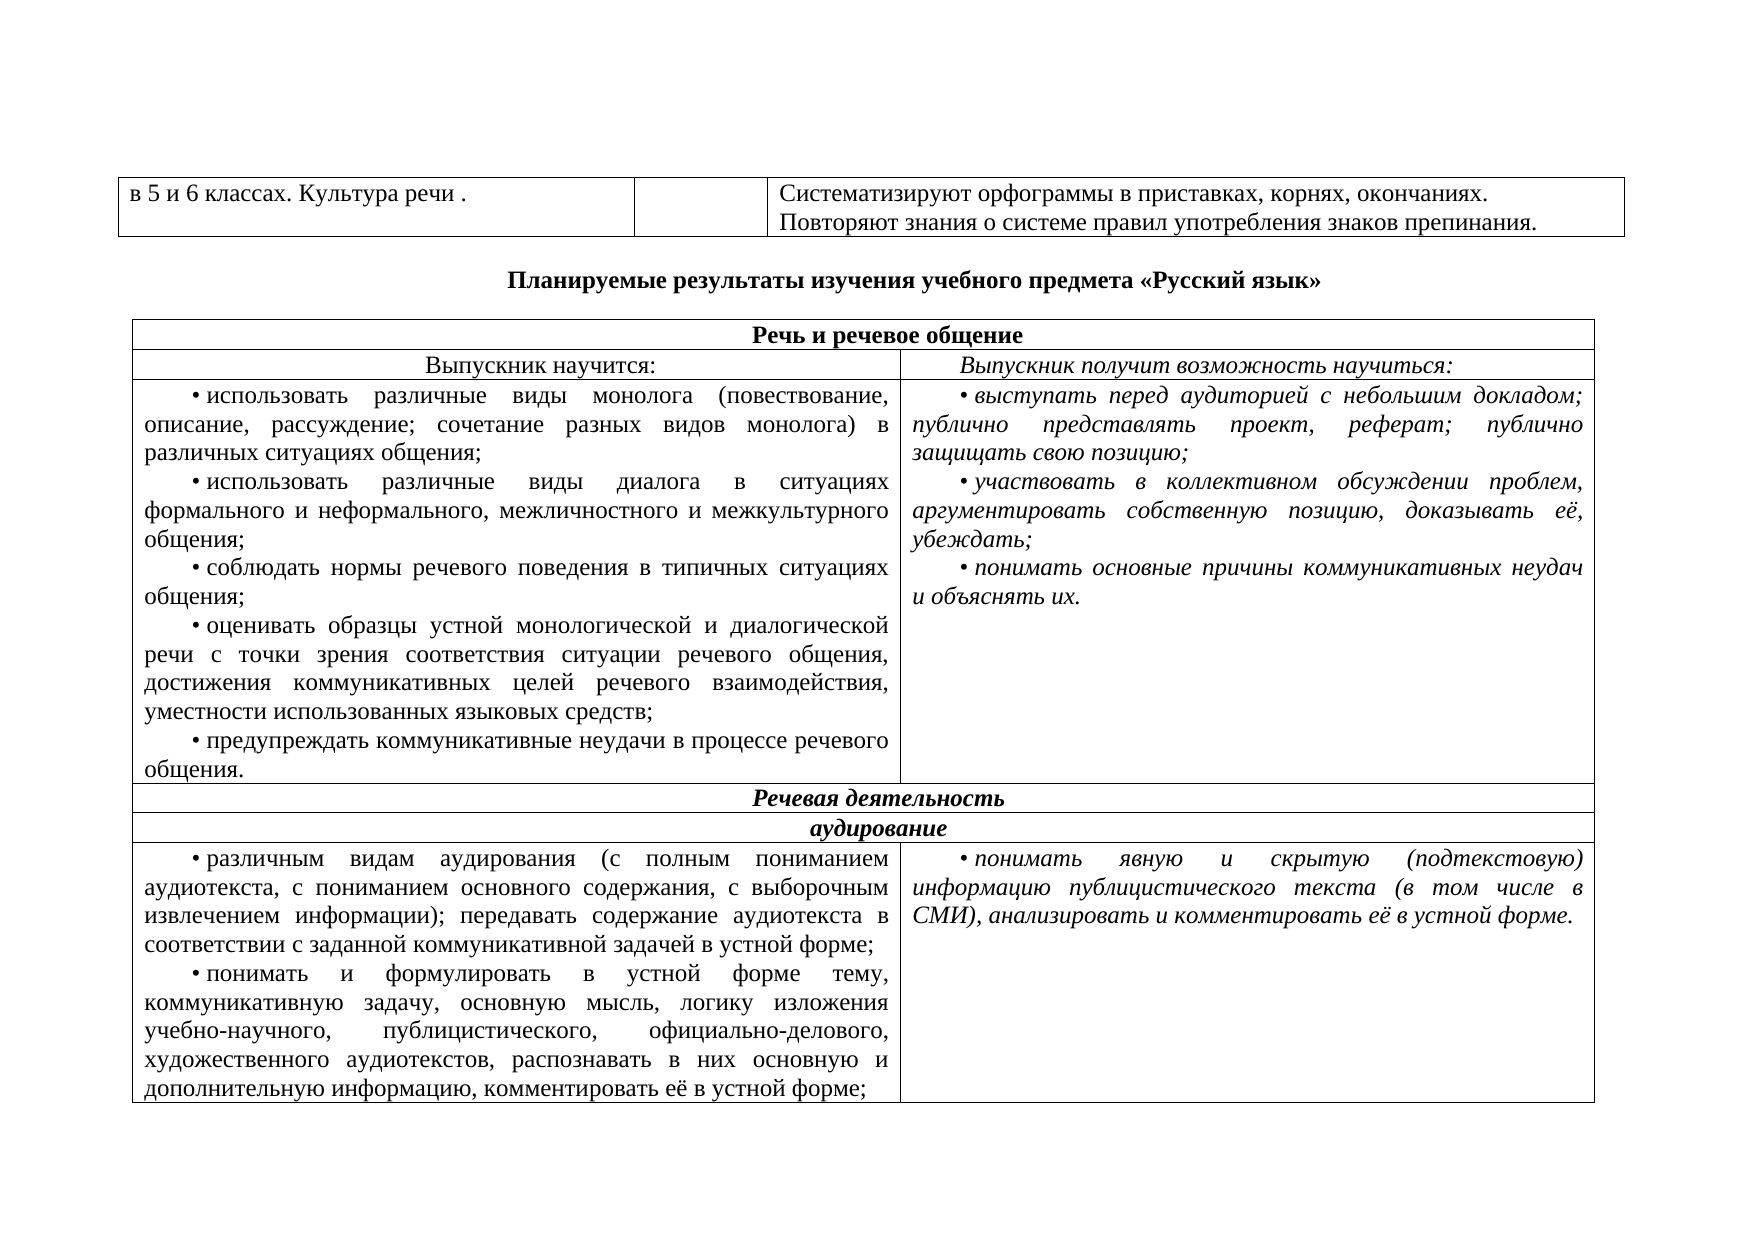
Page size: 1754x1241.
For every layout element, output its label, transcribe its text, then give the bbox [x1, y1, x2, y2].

table_cell • использовать различные виды монолога (повествование, описание, рассуждение; сочетание разных видов монолога) в различных ситуациях общения; • использовать различные виды диалога в ситуациях формального и неформального, межличностного и межкультурного общения; • соблюдать нормы речевого поведения в типичных ситуациях общения; • оценивать образцы устной монологической и диалогической речи с точки зрения соответствия ситуации речевого общения, достижения коммуникативных целей речевого взаимодействия, уместности использованных языковых средств; • предупреждать коммуникативные неудачи в процессе речевого общения. [133, 380, 900, 782]
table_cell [901, 843, 1594, 1102]
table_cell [133, 843, 900, 1102]
list Планируемые результаты изучения учебного предмета «Русский язык» [193, 266, 1636, 294]
table_cell Речевая деятельность [133, 784, 1594, 812]
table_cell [119, 178, 634, 236]
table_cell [768, 178, 1624, 236]
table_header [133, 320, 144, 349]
table_cell Выпускник получит возможность научиться: [901, 350, 1594, 379]
table_cell аудирование [133, 813, 1594, 842]
table_cell • выступать перед аудиторией с небольшим докладом; публично представлять проект, реферат; публично защищать свою позицию; • участвовать в коллективном обсуждении проблем, аргументировать собственную позицию, доказывать её, убеждать; • понимать основные причины коммуникативных неудач и объяснять их. [901, 380, 1594, 782]
table_cell Выпускник научится: [133, 350, 900, 379]
table_cell 13 [635, 178, 767, 236]
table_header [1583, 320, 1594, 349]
